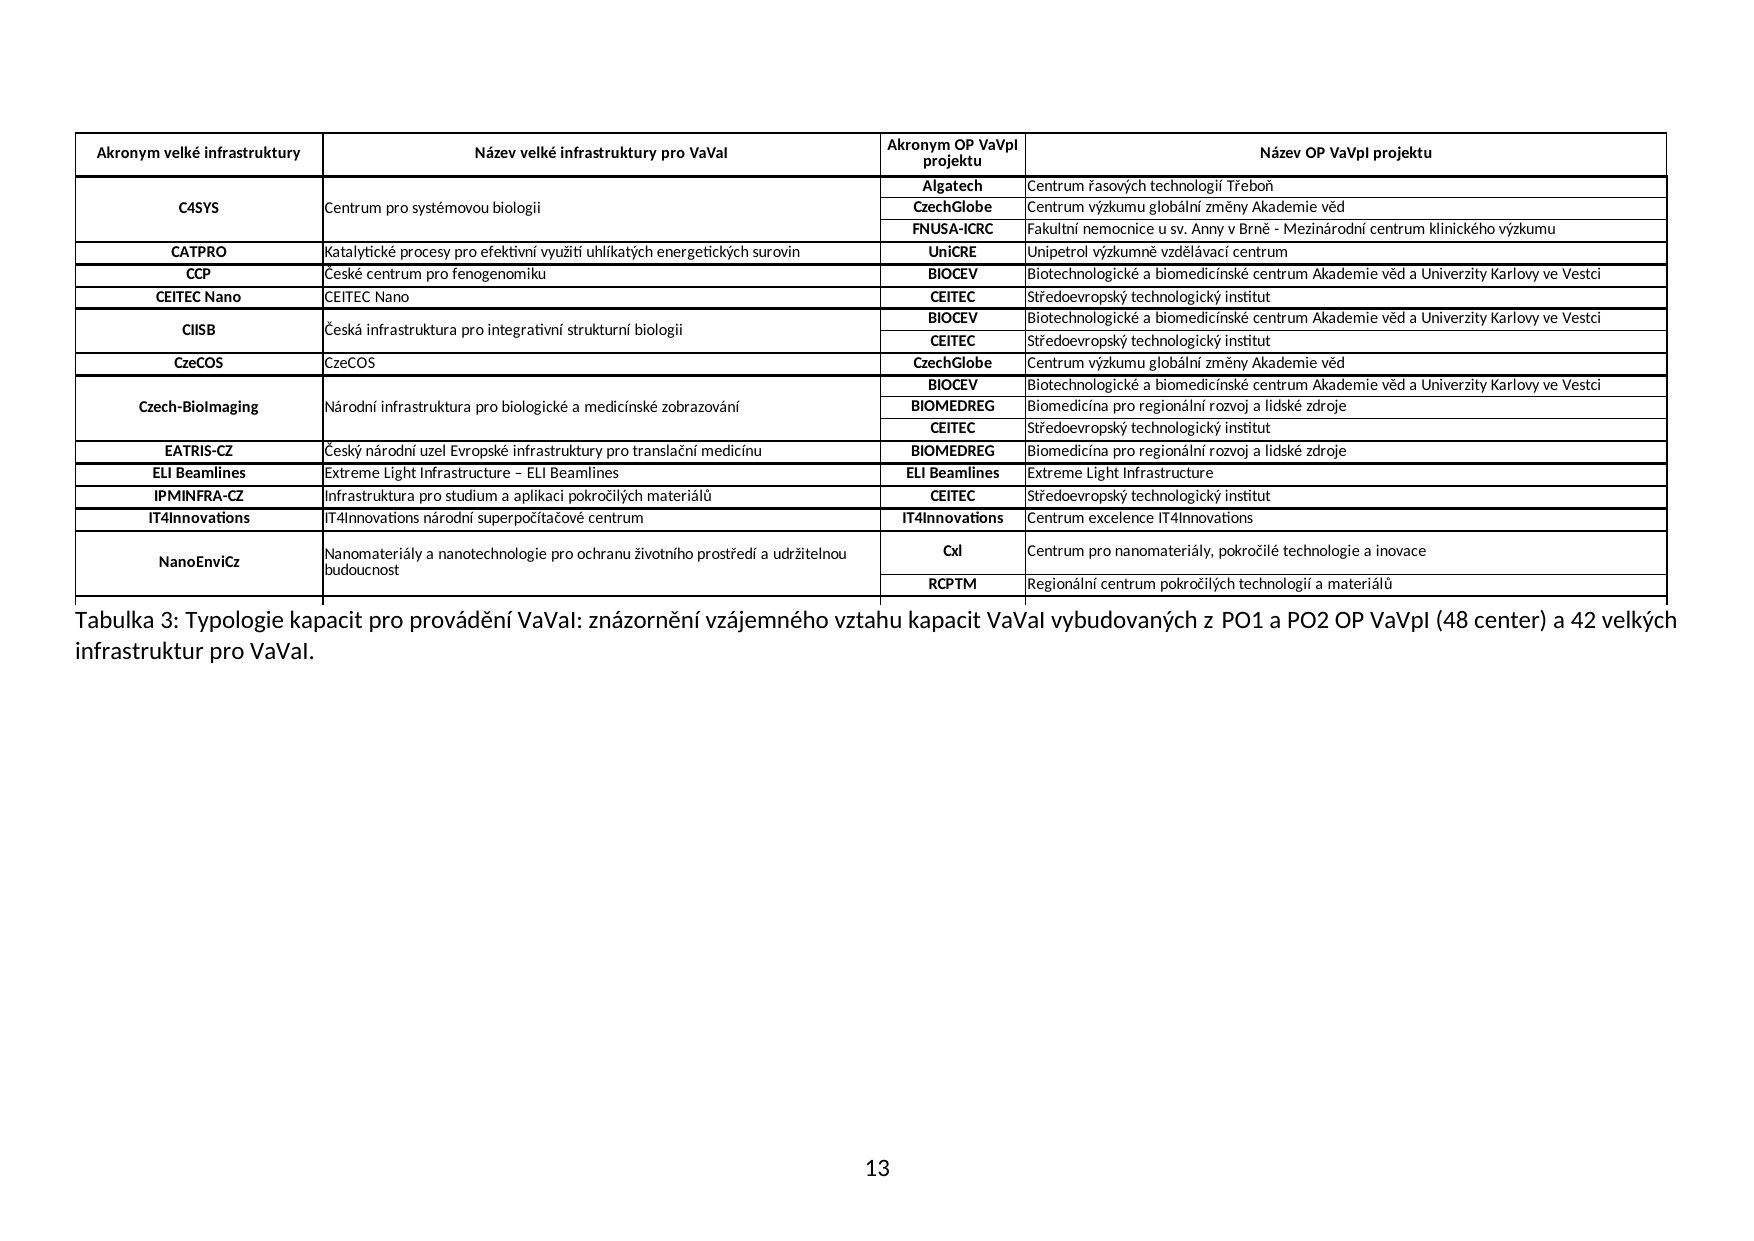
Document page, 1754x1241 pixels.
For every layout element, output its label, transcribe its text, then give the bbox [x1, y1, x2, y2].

list Tabulka 3: Typologie kapacit pro provádění VaVaI: znázornění vzájemného vztahu kapacit VaVaI vybudovaných z PO1 a PO2 OP VaVpI (48 center) a 42 velkých infrastruktur pro VaVaI. [75, 605, 1679, 666]
